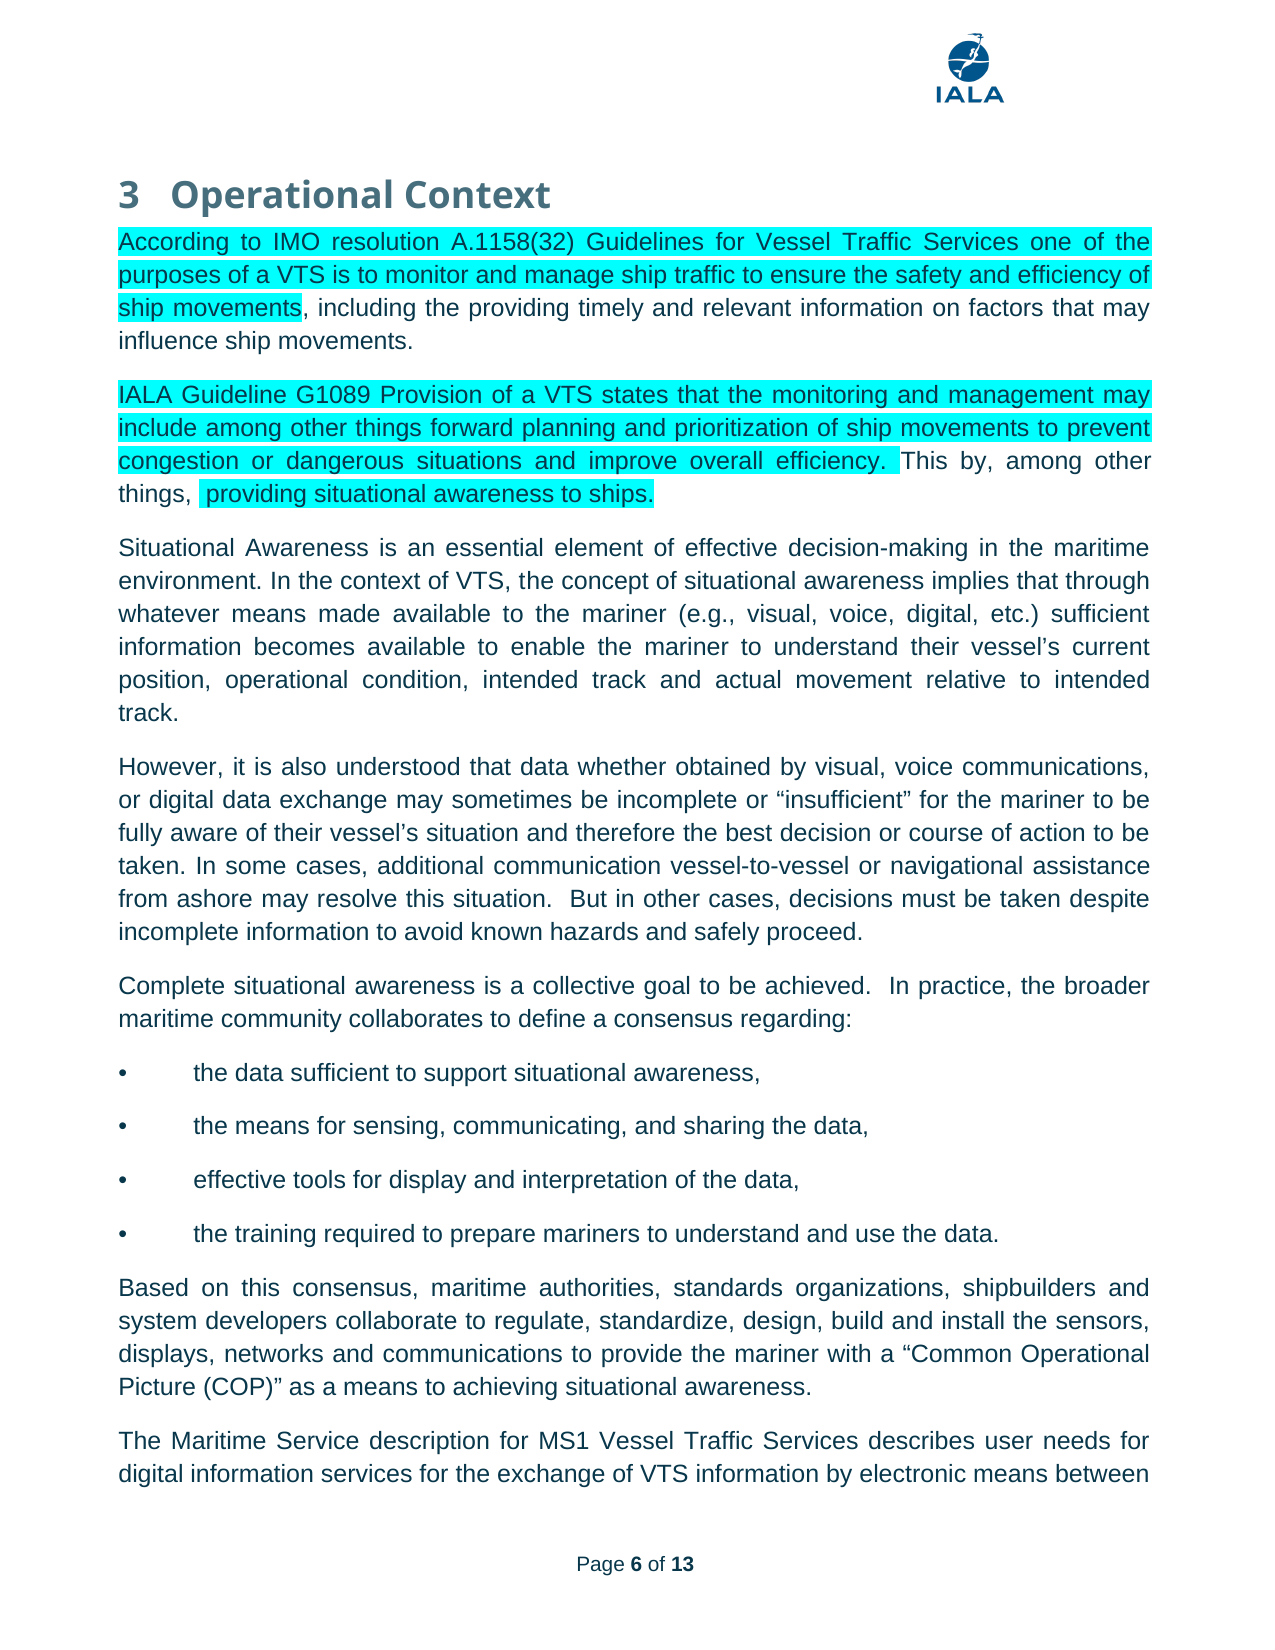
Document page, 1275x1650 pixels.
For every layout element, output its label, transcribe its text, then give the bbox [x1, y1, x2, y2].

text • effective tools for display and interpretation of the data, [118, 1165, 1152, 1194]
text • the means for sensing, communicating, and sharing the data, [118, 1111, 1152, 1140]
text Based on this consensus, maritime authorities, standards organizations, shipbuilders and system developers collaborate to regulate, standardize, design, build and install the sensors, displays, networks and communications to provide the mariner with a “Common Operational Picture (COP)” as a means to achieving situational awareness. [118, 1273, 1152, 1401]
text However, it is also understood that data whether obtained by visual, voice communications, or digital data exchange may sometimes be incomplete or “insufficient” for the mariner to be fully aware of their vessel’s situation and therefore the best decision or course of action to be taken. In some cases, additional communication vessel-to-vessel or navigational assistance from ashore may resolve this situation. But in other cases, decisions must be taken despite incomplete information to avoid known hazards and safely proceed. [118, 752, 1152, 946]
subtitle Operational Context [118, 168, 1152, 219]
text • the data sufficient to support situational awareness, [118, 1057, 1152, 1086]
text Situational Awareness is an essential element of effective decision-making in the maritime environment. In the context of VTS, the concept of situational awareness implies that through whatever means made available to the mariner (e.g., visual, voice, digital, etc.) sufficient information becomes available to enable the mariner to understand their vessel’s current position, operational condition, intended track and actual movement relative to intended track. [118, 533, 1152, 727]
picture [921, 25, 1016, 118]
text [118, 1426, 1152, 1488]
text Complete situational awareness is a collective goal to be achieved. In practice, the broader maritime community collaborates to define a consensus regarding: [118, 971, 1152, 1032]
text IALA Guideline G1089 Provision of a VTS states that the monitoring and management may include among other things forward planning and prioritization of ship movements to prevent congestion or dangerous situations and improve overall efficiency. This by, among other things, providing situational awareness to ships. [118, 442, 1152, 508]
text • the training required to prepare mariners to understand and use the data. [118, 1219, 1152, 1248]
text According to IMO resolution A.1158(32) Guidelines for Vessel Traffic Services one of the purposes of a VTS is to monitor and manage ship traffic to ensure the safety and efficiency of ship movements, including the providing timely and relevant information on factors that may influence ship movements. [118, 289, 1152, 355]
